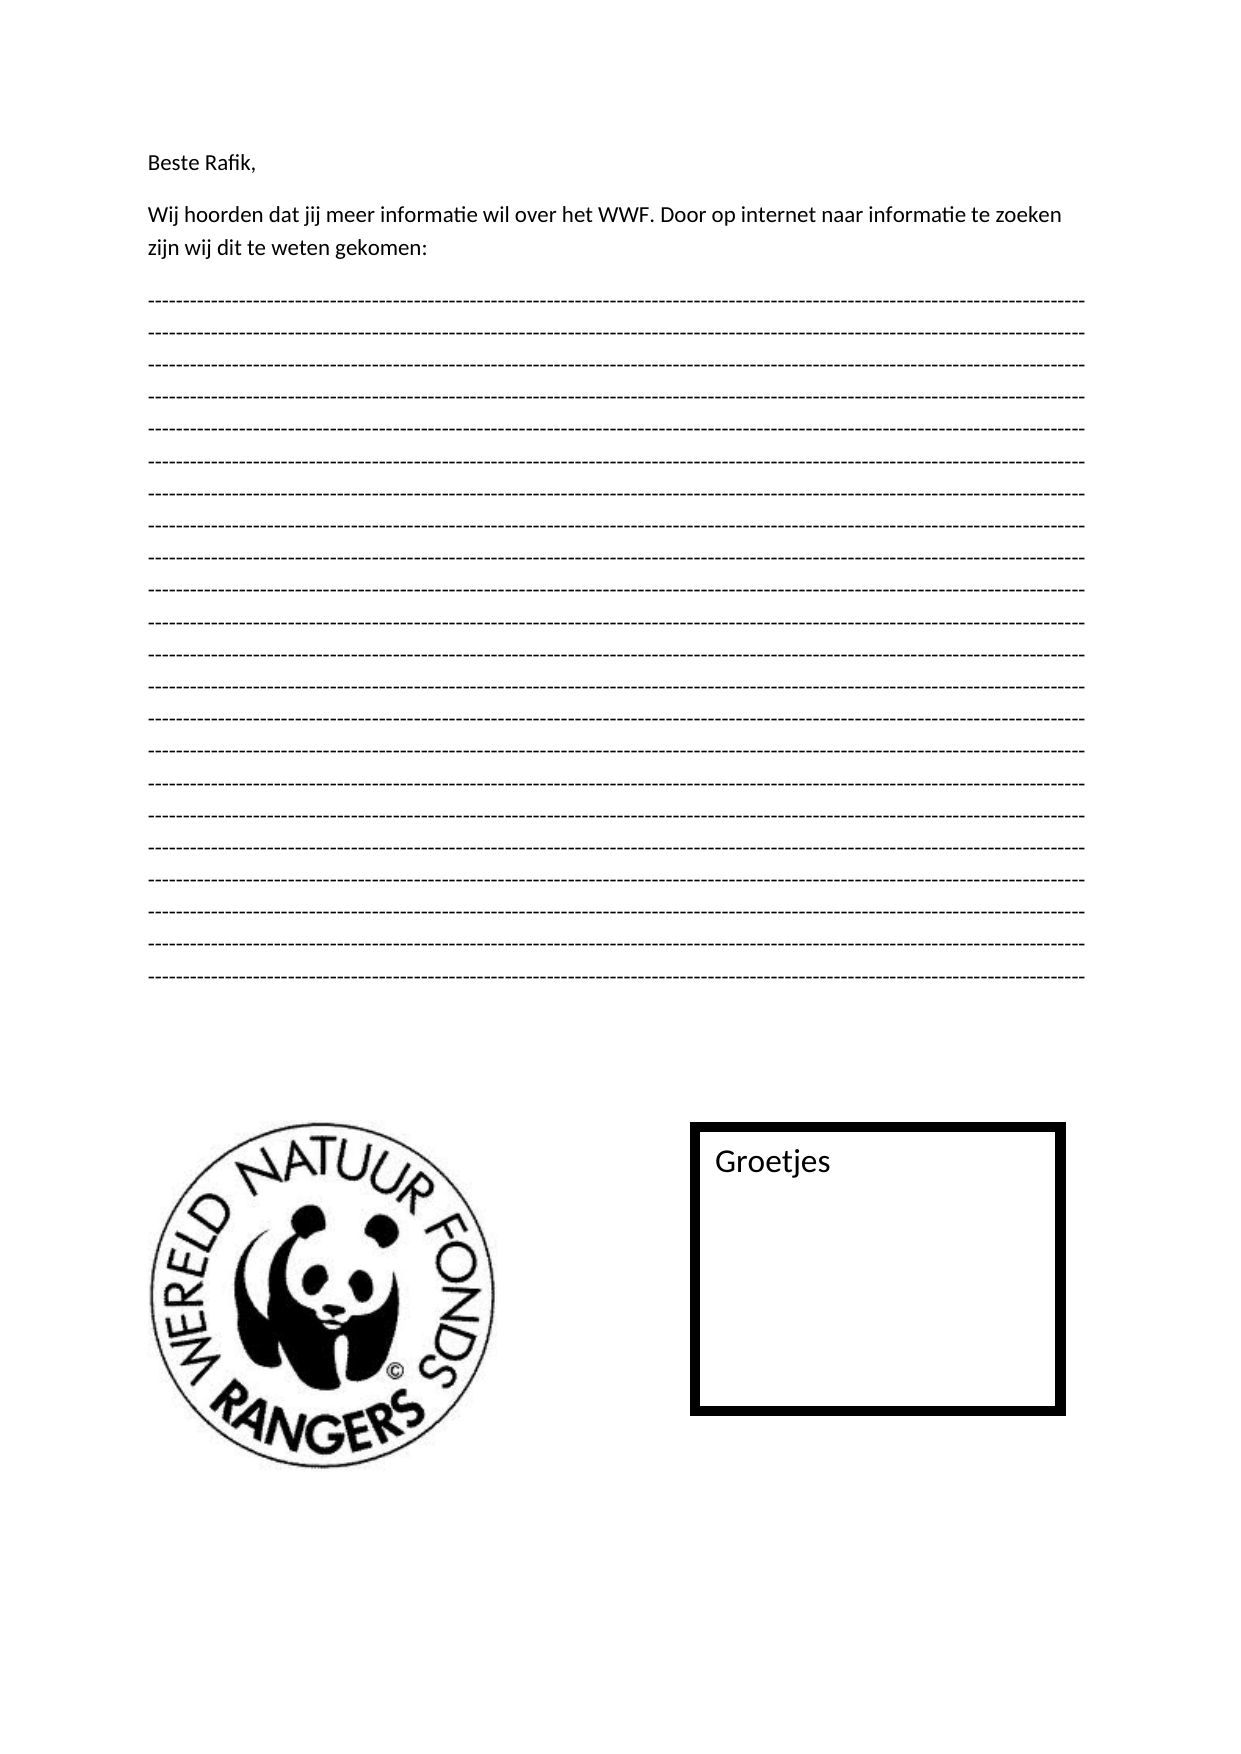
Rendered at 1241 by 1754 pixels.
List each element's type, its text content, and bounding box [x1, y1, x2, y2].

text Wij hoorden dat jij meer informatie wil over het WWF. Door op internet naar informatie te zoeken zijn wij dit te weten gekomen: [148, 201, 1093, 261]
text Beste Rafik, [148, 148, 1093, 176]
picture [147, 1120, 498, 1472]
text -------------------------------------------------------------------------------------------------------------------------------------------------------------------------------------------------------------------------------------------------------------------------------------------------------------------------------------------------------------------------------------------------------------------------------------------------------------------------------------------------------------------------------------------------------------------------------------------------------------------------------------------------------------------------------------------------------------------------------------------------------------------------------------------------------------------------------------------------------------------------------------------------------------------------------------------------------------------------------------------------------------------------------------------------------------------------------------------------------------------------------------------------------------------------------------------------------------------------------------------------------------------------------------------------------------------------------------------------------------------------------------------------------------------------------------------------------------------------------------------------------------------------------------------------------------------------------------------------------------------------------------------------------------------------------------------------------------------------------------------------------------------------------------------------------------------------------------------------------------------------------------------------------------------------------------------------------------------------------------------------------------------------------------------------------------------------------------------------------------------------------------------------------------------------------------------------------------------------------------------------------------------------------------------------------------------------------------------------------------------------------------------------------------------------------------------------------------------------------------------------------------------------------------------------------------------------------------------------------------------------------------------------------------------------------------------------------------------------------------------------------------------------------------------------------------------------------------------------------------------------------------------------------------------------------------------------------------------------------------------------------------------------------------------------------------------- [148, 286, 1093, 990]
